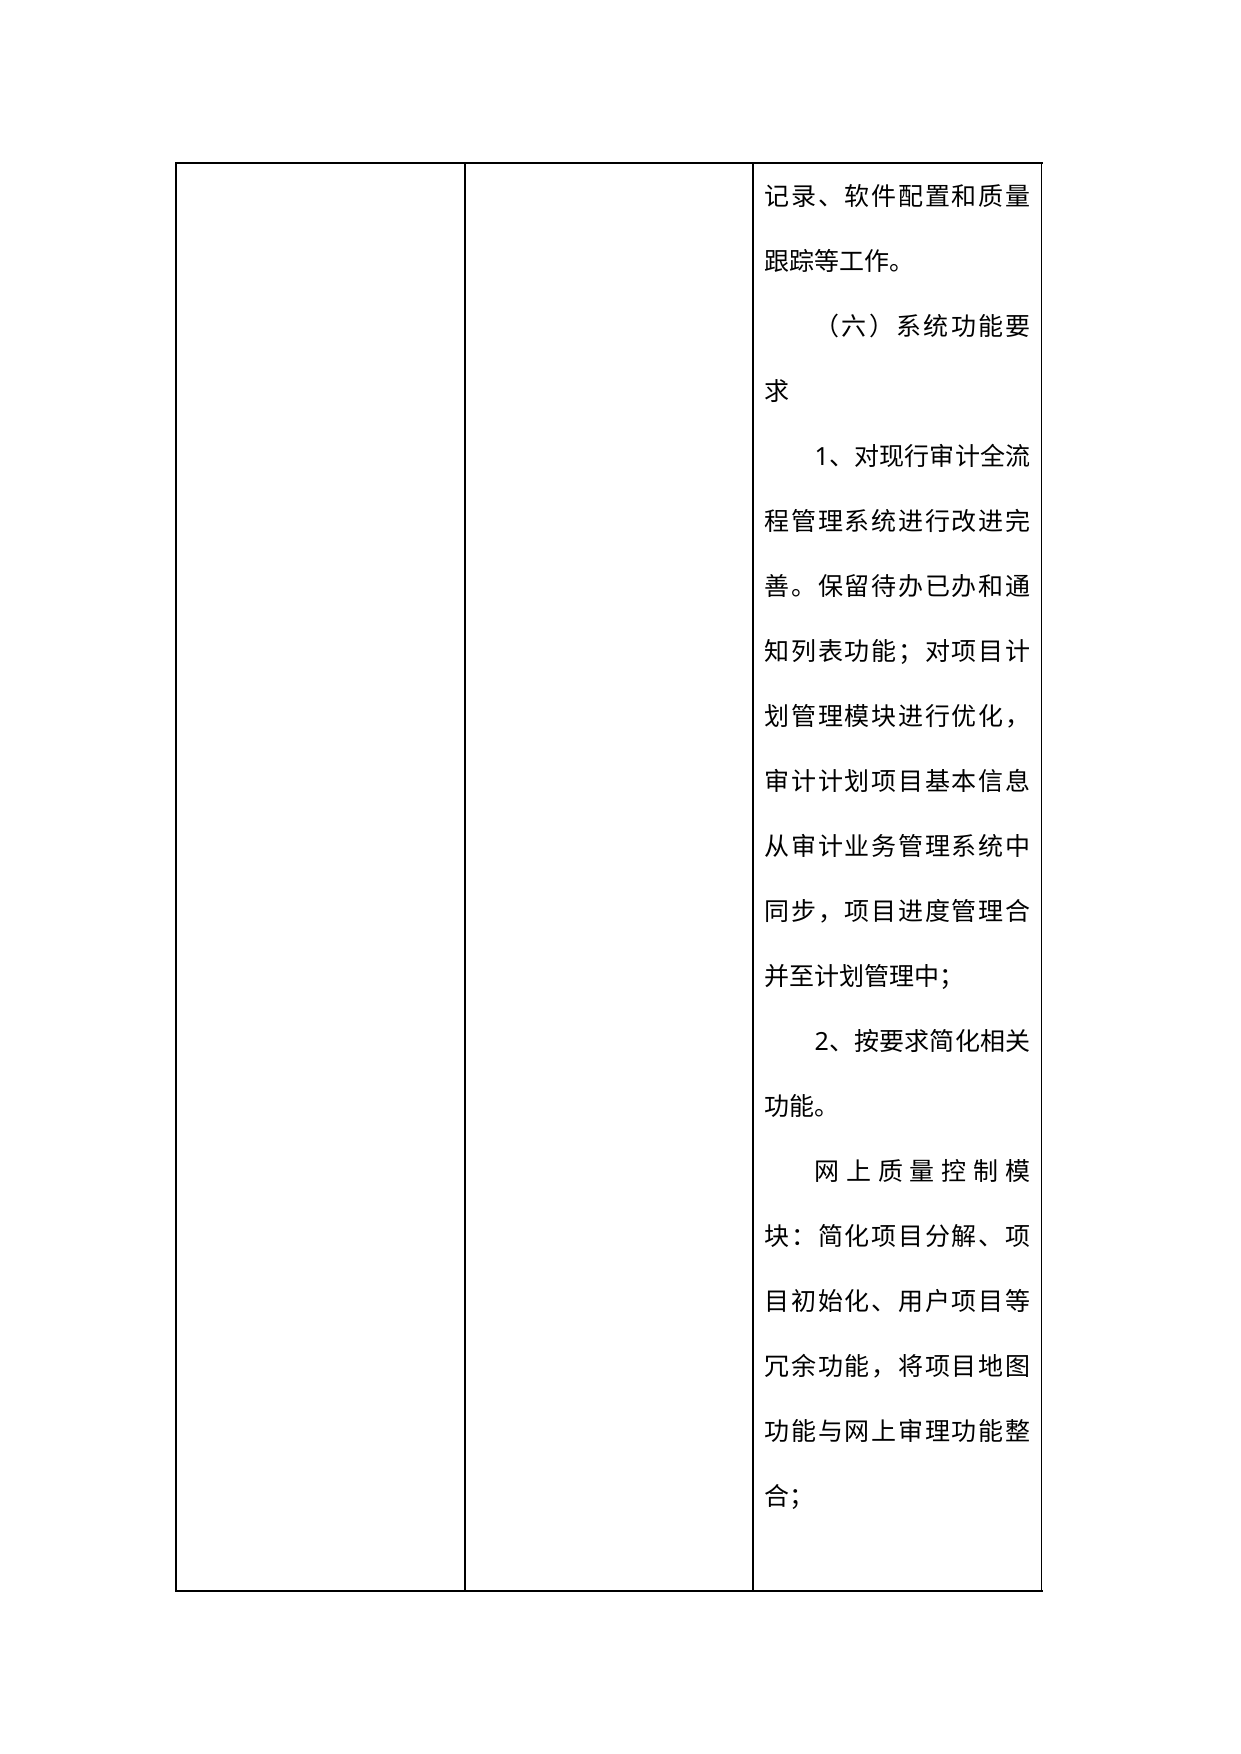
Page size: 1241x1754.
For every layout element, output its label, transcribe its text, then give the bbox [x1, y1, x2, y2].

table_cell 1 [177, 164, 464, 1590]
table_cell [466, 164, 752, 1590]
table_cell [754, 164, 1041, 1590]
